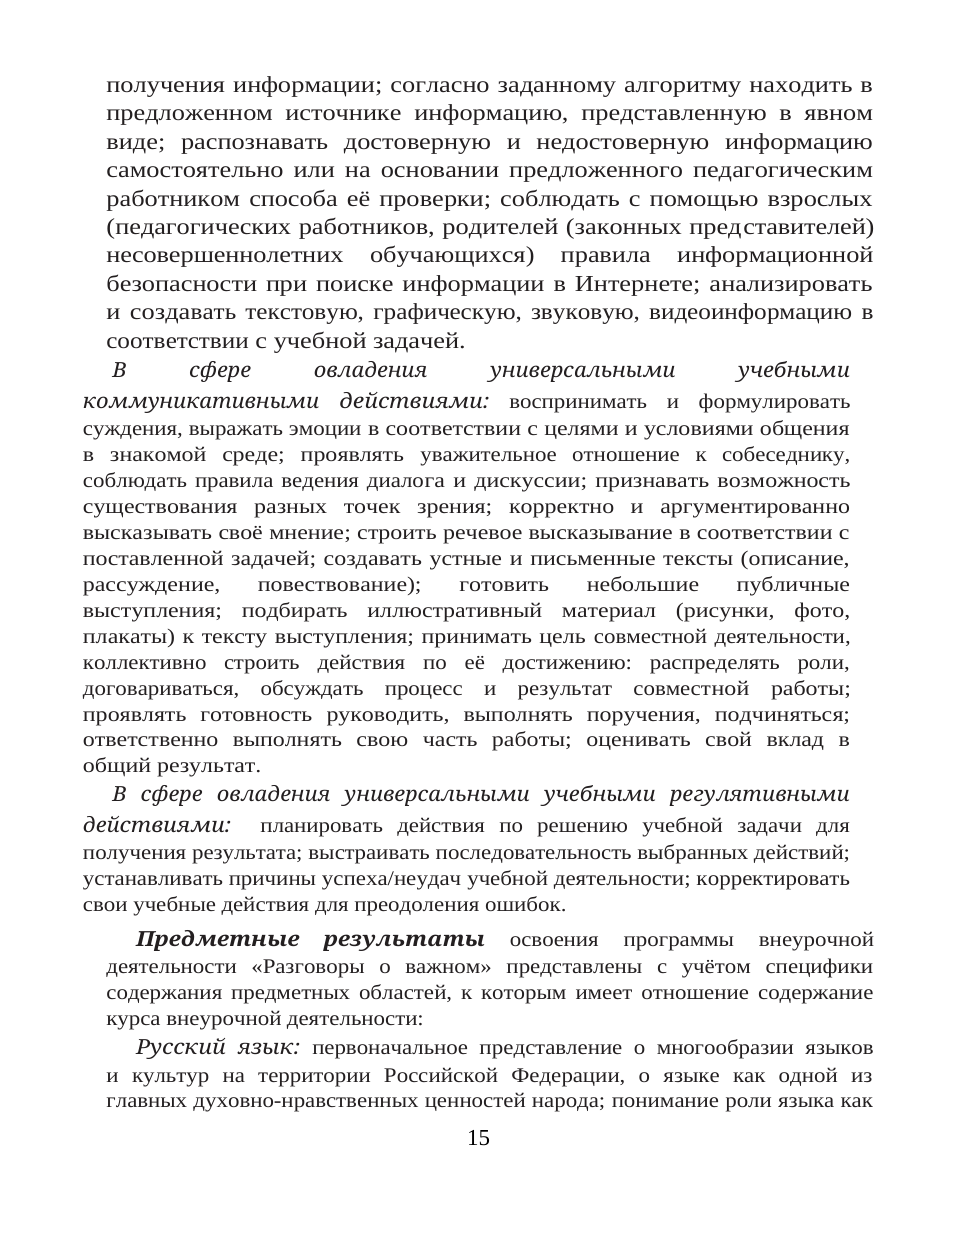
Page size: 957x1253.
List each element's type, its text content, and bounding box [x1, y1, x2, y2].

text В сфере овладения универсальными учебными коммуникативными действиями: воспринимать и формулировать суждения, выражать эмоции в соответствии с целями и условиями общения в знакомой среде; проявлять уважительное отношение к собеседнику, соблюдать правила ведения диалога и дискуссии; признавать возможность существования разных точек зрения; корректно и аргументированно высказывать своё мнение; строить речевое высказывание в соответствии с поставленной задачей; создавать устные и письменные тексты (описание, рассуждение, повествование); готовить небольшие публичные выступления; подбирать иллюстративный материал (рисунки, фото, плакаты) к тексту выступления; принимать цель совместной деятельности, коллективно строить действия по её достижению: распределять роли, договариваться, обсуждать процесс и результат совместной работы; проявлять готовность руководить, выполнять поручения, подчиняться; ответственно выполнять свою часть работы; оценивать свой вклад в общий результат. [83, 355, 851, 777]
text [106, 1032, 874, 1112]
text В сфере овладения универсальными учебными регулятивными действиями: планировать действия по решению учебной задачи для получения результата; выстраивать последовательность выбранных действий; устанавливать причины успеха/неудач учебной деятельности; корректировать свои учебные действия для преодоления ошибок. [83, 779, 851, 916]
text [106, 71, 874, 353]
text Предметные результаты освоения программы внеурочной деятельности «Разговоры о важном» представлены с учётом специфики содержания предметных областей, к которым имеет отношение содержание курса внеурочной деятельности: [106, 927, 874, 1030]
